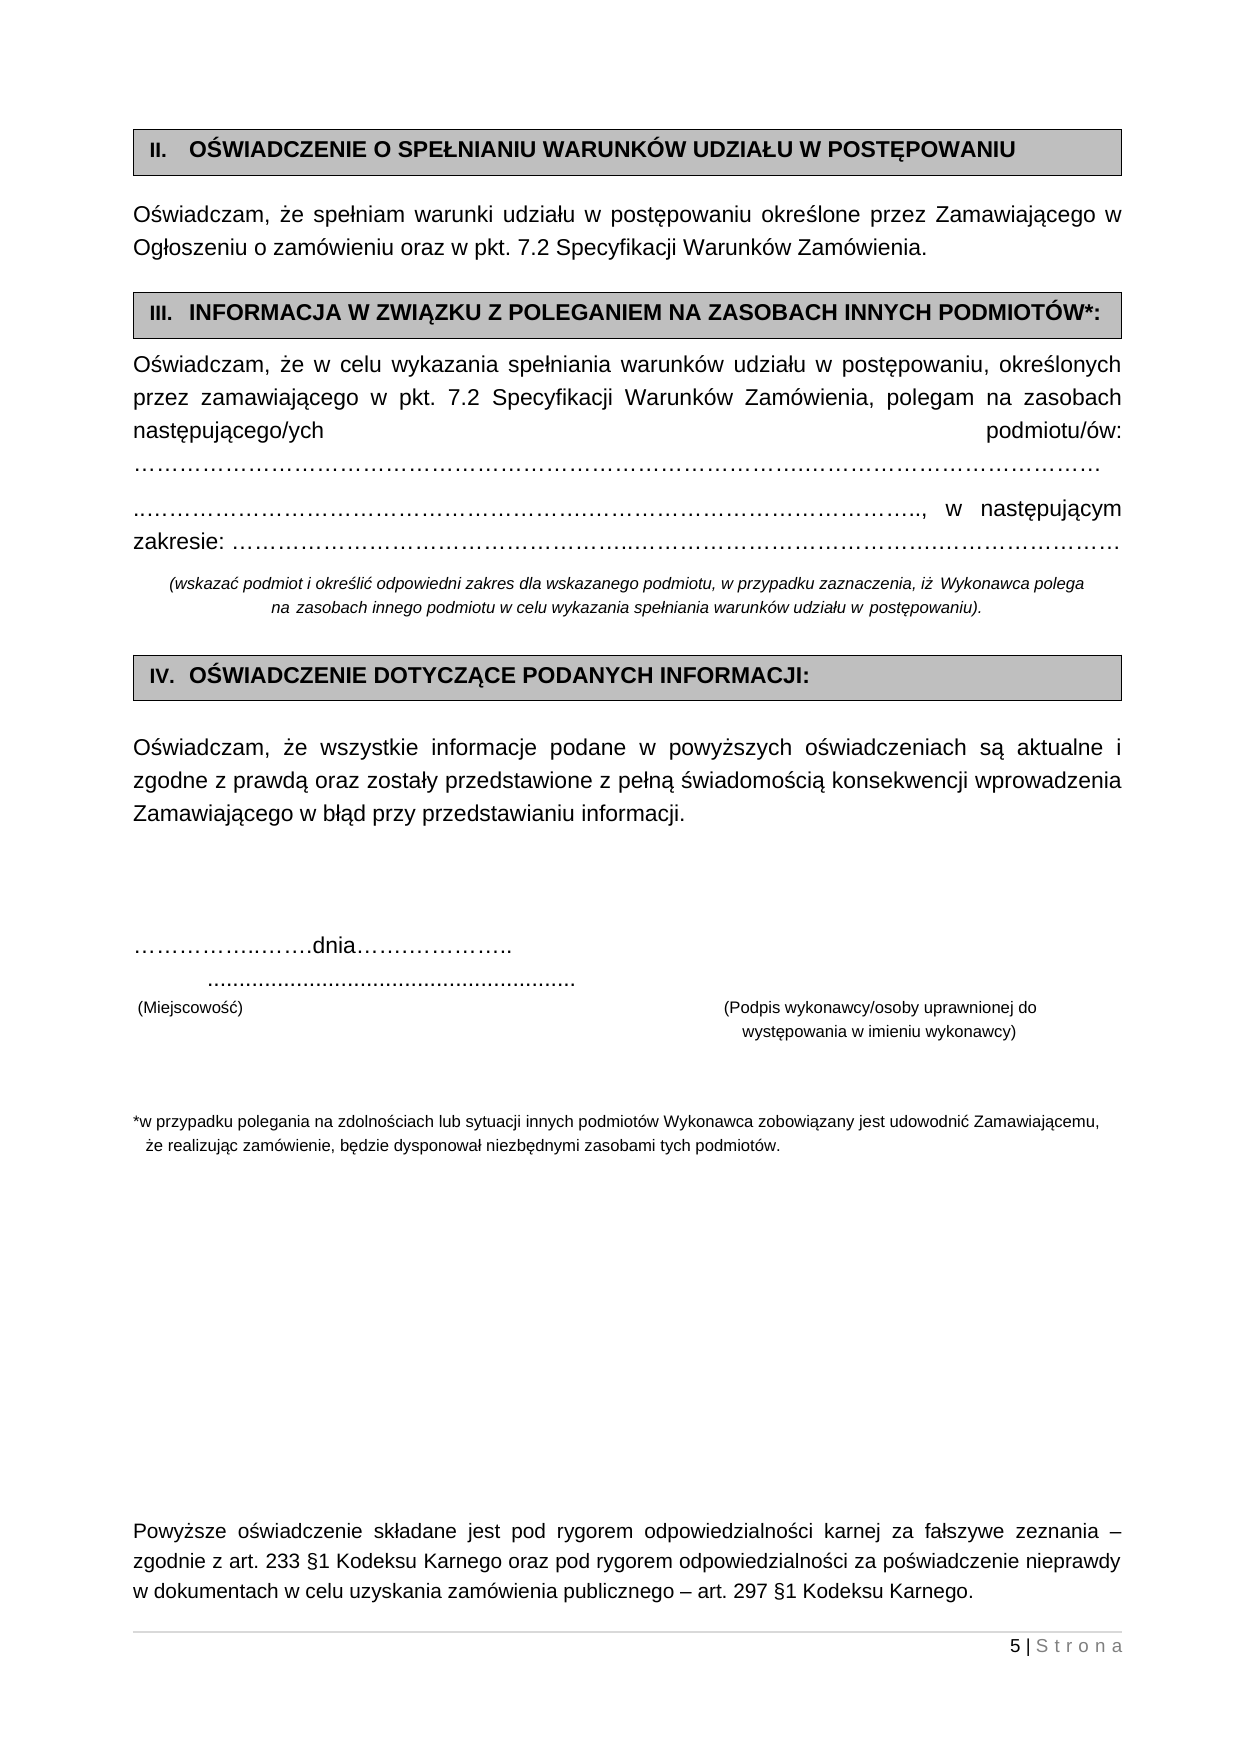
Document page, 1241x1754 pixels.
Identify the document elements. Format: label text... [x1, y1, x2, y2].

text ..………………………………………………….…………………………………….., w następującym zakresie: ……………………………………………..………………………………….…………………… [133, 495, 1122, 555]
text ……………..…….dnia…….………….. .......................................................... [133, 932, 1122, 991]
table_header INFORMACJA W ZWIĄZKU Z POLEGANIEM NA ZASOBACH INNYCH PODMIOTÓW*: [134, 293, 1121, 338]
text Oświadczam, że w celu wykazania spełniania warunków udziału w postępowaniu, określonych przez zamawiającego w pkt. 7.2 Specyfikacji Warunków Zamówienia, polegam na zasobach następującego/ych podmiotu/ów: …………………………………………………………………………….………………………………… [133, 351, 1122, 476]
text Powyższe oświadczenie składane jest pod rygorem odpowiedzialności karnej za fałszywe zeznania – zgodnie z art. 233 §1 Kodeksu Karnego oraz pod rygorem odpowiedzialności za poświadczenie nieprawdy w dokumentach w celu uzyskania zamówienia publicznego – art. 297 §1 Kodeksu Karnego. [133, 1519, 1122, 1602]
table_header OŚWIADCZENIE DOTYCZĄCE PODANYCH INFORMACJI: [134, 656, 1121, 700]
table_header OŚWIADCZENIE O SPEŁNIANIU WARUNKÓW UDZIAŁU W POSTĘPOWANIU [134, 130, 1121, 175]
text Oświadczam, że spełniam warunki udziału w postępowaniu określone przez Zamawiającego w Ogłoszeniu o zamówieniu oraz w pkt. 7.2 Specyfikacji Warunków Zamówienia. [133, 201, 1122, 260]
text (wskazać podmiot i określić odpowiedni zakres dla wskazanego podmiotu, w przypadku zaznaczenia, iż Wykonawca polega na zasobach innego podmiotu w celu wykazania spełniania warunków udziału w postępowaniu). [133, 574, 1122, 617]
text Oświadczam, że wszystkie informacje podane w powyższych oświadczeniach są aktualne i zgodne z prawdą oraz zostały przedstawione z pełną świadomością konsekwencji wprowadzenia Zamawiającego w błąd przy przedstawianiu informacji. [133, 734, 1122, 827]
text (Miejscowość) (Podpis wykonawcy/osoby uprawnionej do występowania w imieniu wykonawcy) [133, 998, 1122, 1041]
text *w przypadku polegania na zdolnościach lub sytuacji innych podmiotów Wykonawca zobowiązany jest udowodnić Zamawiającemu, że realizując zamówienie, będzie dysponował niezbędnymi zasobami tych podmiotów. [133, 1111, 1122, 1154]
